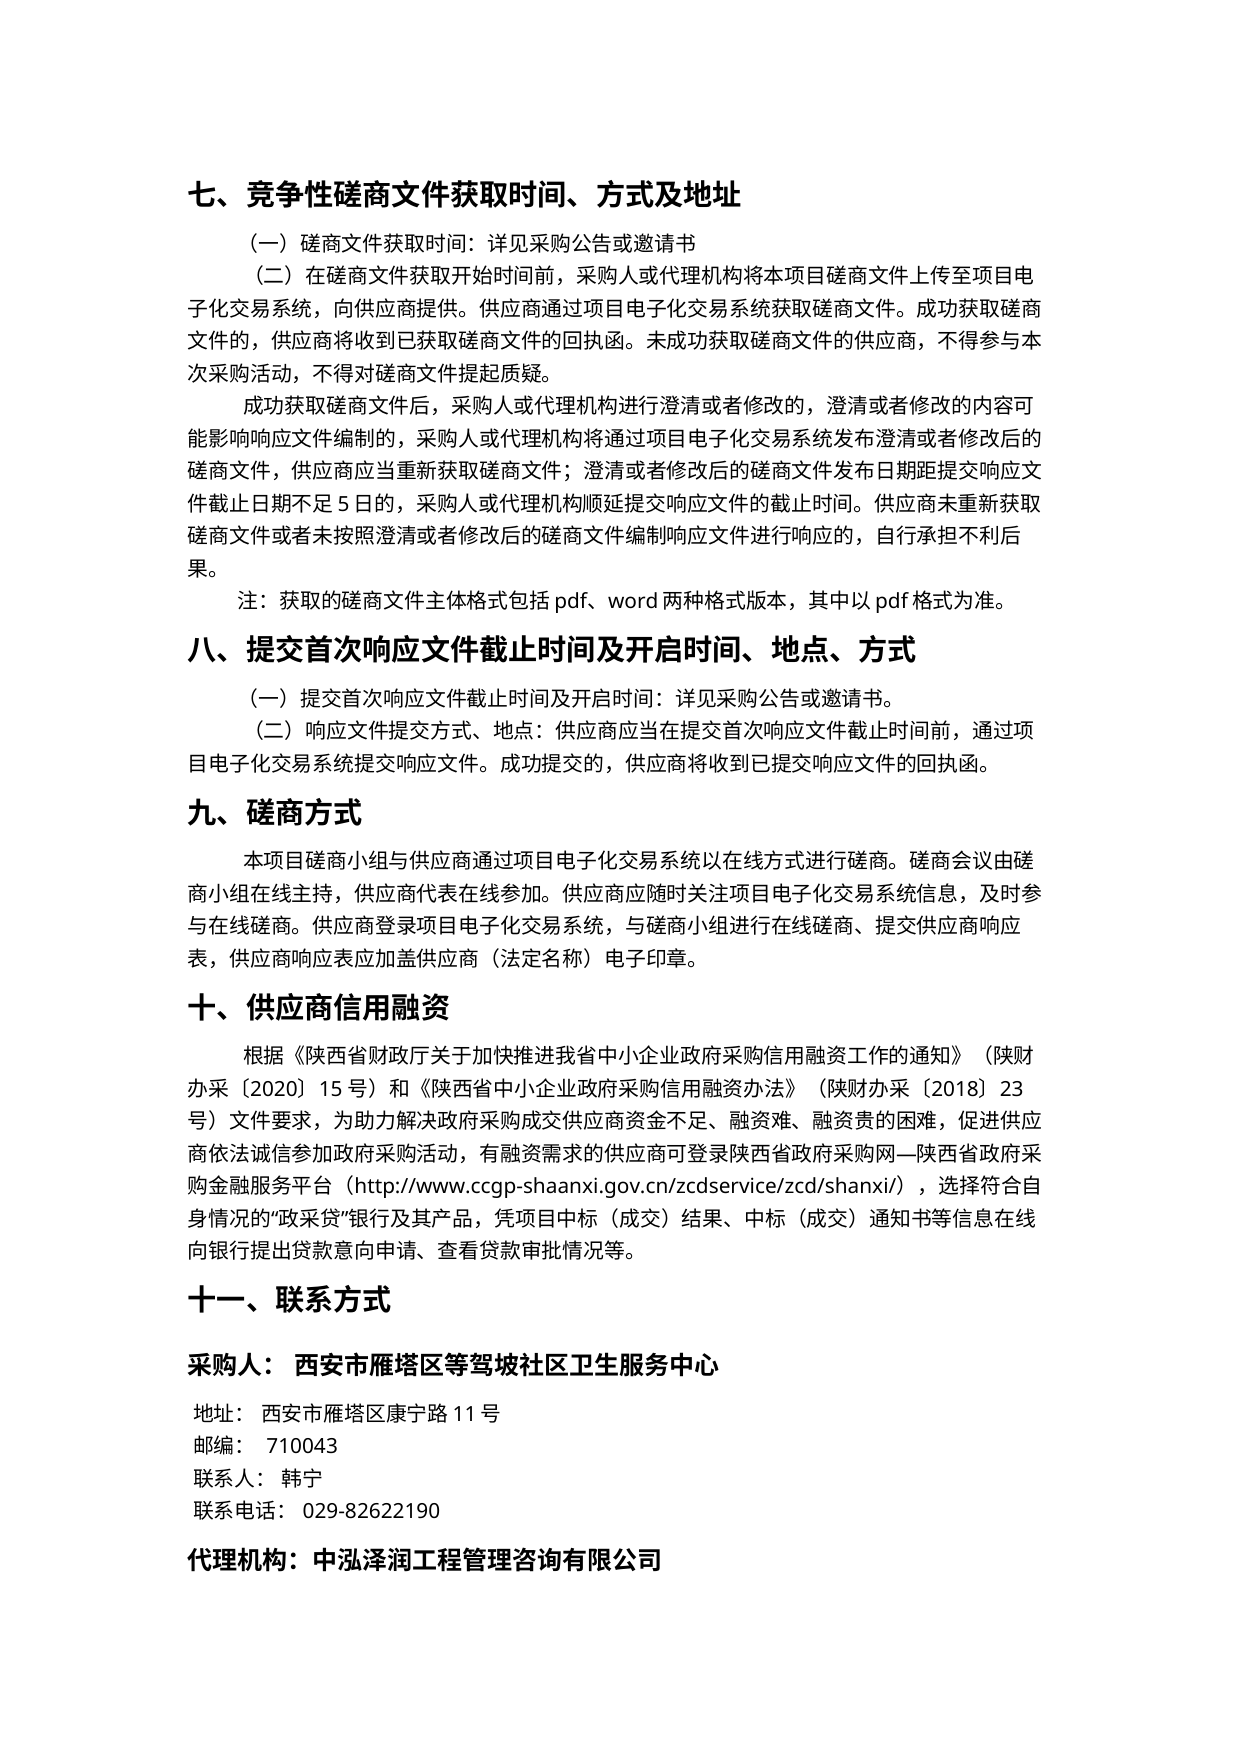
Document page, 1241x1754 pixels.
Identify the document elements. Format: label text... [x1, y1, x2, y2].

text （一）磋商文件获取时间：详见采购公告或邀请书 [187, 227, 1053, 259]
text 代理机构：中泓泽润工程管理咨询有限公司 [187, 1527, 1053, 1592]
text 成功获取磋商文件后，采购人或代理机构进行澄清或者修改的，澄清或者修改的内容可能影响响应文件编制的，采购人或代理机构将通过项目电子化交易系统发布澄清或者修改后的磋商文件，供应商应当重新获取磋商文件；澄清或者修改后的磋商文件发布日期距提交响应文件截止日期不足5日的，采购人或代理机构顺延提交响应文件的截止时间。供应商未重新获取磋商文件或者未按照澄清或者修改后的磋商文件编制响应文件进行响应的，自行承担不利后果。 [187, 389, 1053, 584]
text 十一、联系方式 [187, 1267, 1053, 1332]
text （一）提交首次响应文件截止时间及开启时间：详见采购公告或邀请书。 [187, 682, 1053, 714]
text 联系电话： 029-82622190 [187, 1494, 1053, 1527]
text 本项目磋商小组与供应商通过项目电子化交易系统以在线方式进行磋商。磋商会议由磋商小组在线主持，供应商代表在线参加。供应商应随时关注项目电子化交易系统信息，及时参与在线磋商。供应商登录项目电子化交易系统，与磋商小组进行在线磋商、提交供应商响应表，供应商响应表应加盖供应商（法定名称）电子印章。 [187, 844, 1053, 974]
text 邮编： 710043 [187, 1429, 1053, 1462]
text 联系人： 韩宁 [187, 1462, 1053, 1494]
text 八、提交首次响应文件截止时间及开启时间、地点、方式 [187, 617, 1053, 682]
text 地址： 西安市雁塔区康宁路11号 [187, 1397, 1053, 1429]
text （二）在磋商文件获取开始时间前，采购人或代理机构将本项目磋商文件上传至项目电子化交易系统，向供应商提供。供应商通过项目电子化交易系统获取磋商文件。成功获取磋商文件的，供应商将收到已获取磋商文件的回执函。未成功获取磋商文件的供应商，不得参与本次采购活动，不得对磋商文件提起质疑。 [187, 259, 1053, 389]
text 注：获取的磋商文件主体格式包括pdf、word两种格式版本，其中以pdf格式为准。 [187, 584, 1053, 617]
text 采购人： 西安市雁塔区等驾坡社区卫生服务中心 [187, 1332, 1053, 1397]
text 七、竞争性磋商文件获取时间、方式及地址 [187, 162, 1053, 227]
text （二）响应文件提交方式、地点：供应商应当在提交首次响应文件截止时间前，通过项目电子化交易系统提交响应文件。成功提交的，供应商将收到已提交响应文件的回执函。 [187, 714, 1053, 779]
text 根据《陕西省财政厅关于加快推进我省中小企业政府采购信用融资工作的通知》（陕财办采〔2020〕15 号）和《陕西省中小企业政府采购信用融资办法》（陕财办采〔2018〕23 号）文件要求，为助力解决政府采购成交供应商资金不足、融资难、融资贵的困难，促进供应商依法诚信参加政府采购活动，有融资需求的供应商可登录陕西省政府采购网—陕西省政府采购金融服务平台（http://www.ccgp-shaanxi.gov.cn/zcdservice/zcd/shanxi/），选择符合自身情况的“政采贷”银行及其产品，凭项目中标（成交）结果、中标（成交）通知书等信息在线向银行提出贷款意向申请、查看贷款审批情况等。 [187, 1039, 1053, 1267]
text 九、磋商方式 [187, 779, 1053, 844]
text 十、供应商信用融资 [187, 974, 1053, 1039]
